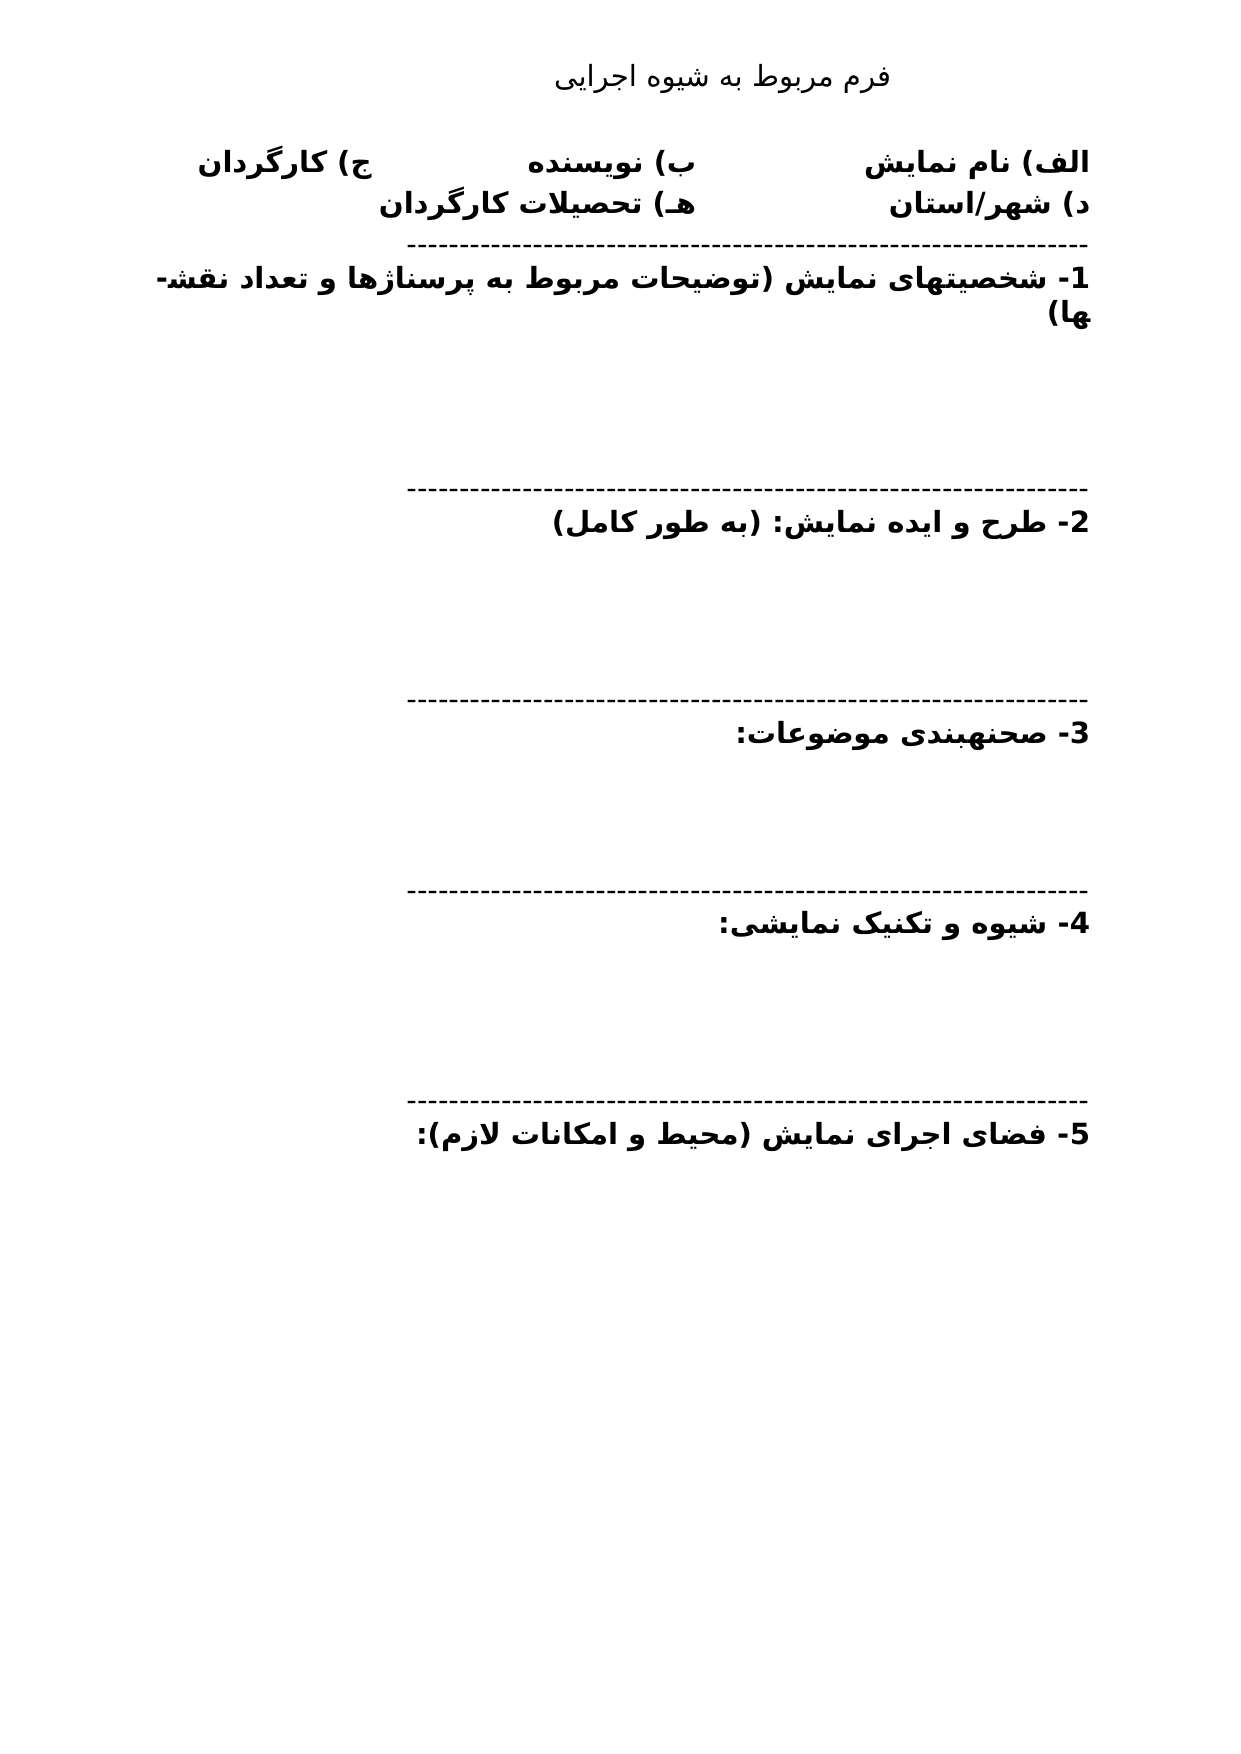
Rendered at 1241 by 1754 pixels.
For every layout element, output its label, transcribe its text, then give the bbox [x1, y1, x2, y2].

text ----------------------------------------------------------------- [150, 873, 1090, 907]
text 4- شیوه و تکنیک نمایشی: [150, 907, 1090, 941]
text الف) نام نمایش ب) نویسنده ج) کارگردان [150, 146, 1090, 180]
text فرم مربوط به شیوه اجرایی [150, 59, 971, 93]
text ----------------------------------------------------------------- [150, 1084, 1090, 1118]
text 2- طرح و ایده نمایش: (به طور کامل) [150, 506, 1090, 540]
text ----------------------------------------------------------------- [150, 227, 1090, 261]
text 5- فضای اجرای نمایش (محیط و امکانات لازم): [150, 1118, 1090, 1152]
text ----------------------------------------------------------------- [150, 472, 1090, 506]
text 1- شخصیتهای نمایش (توضیحات مربوط به پرسناژها و تعداد نقشها) [150, 261, 1090, 329]
text د) شهر/استان هـ) تحصیلات کارگردان [150, 186, 1090, 220]
text 3- صحنهبندی موضوعات: [150, 717, 1090, 751]
text ----------------------------------------------------------------- [150, 683, 1090, 717]
